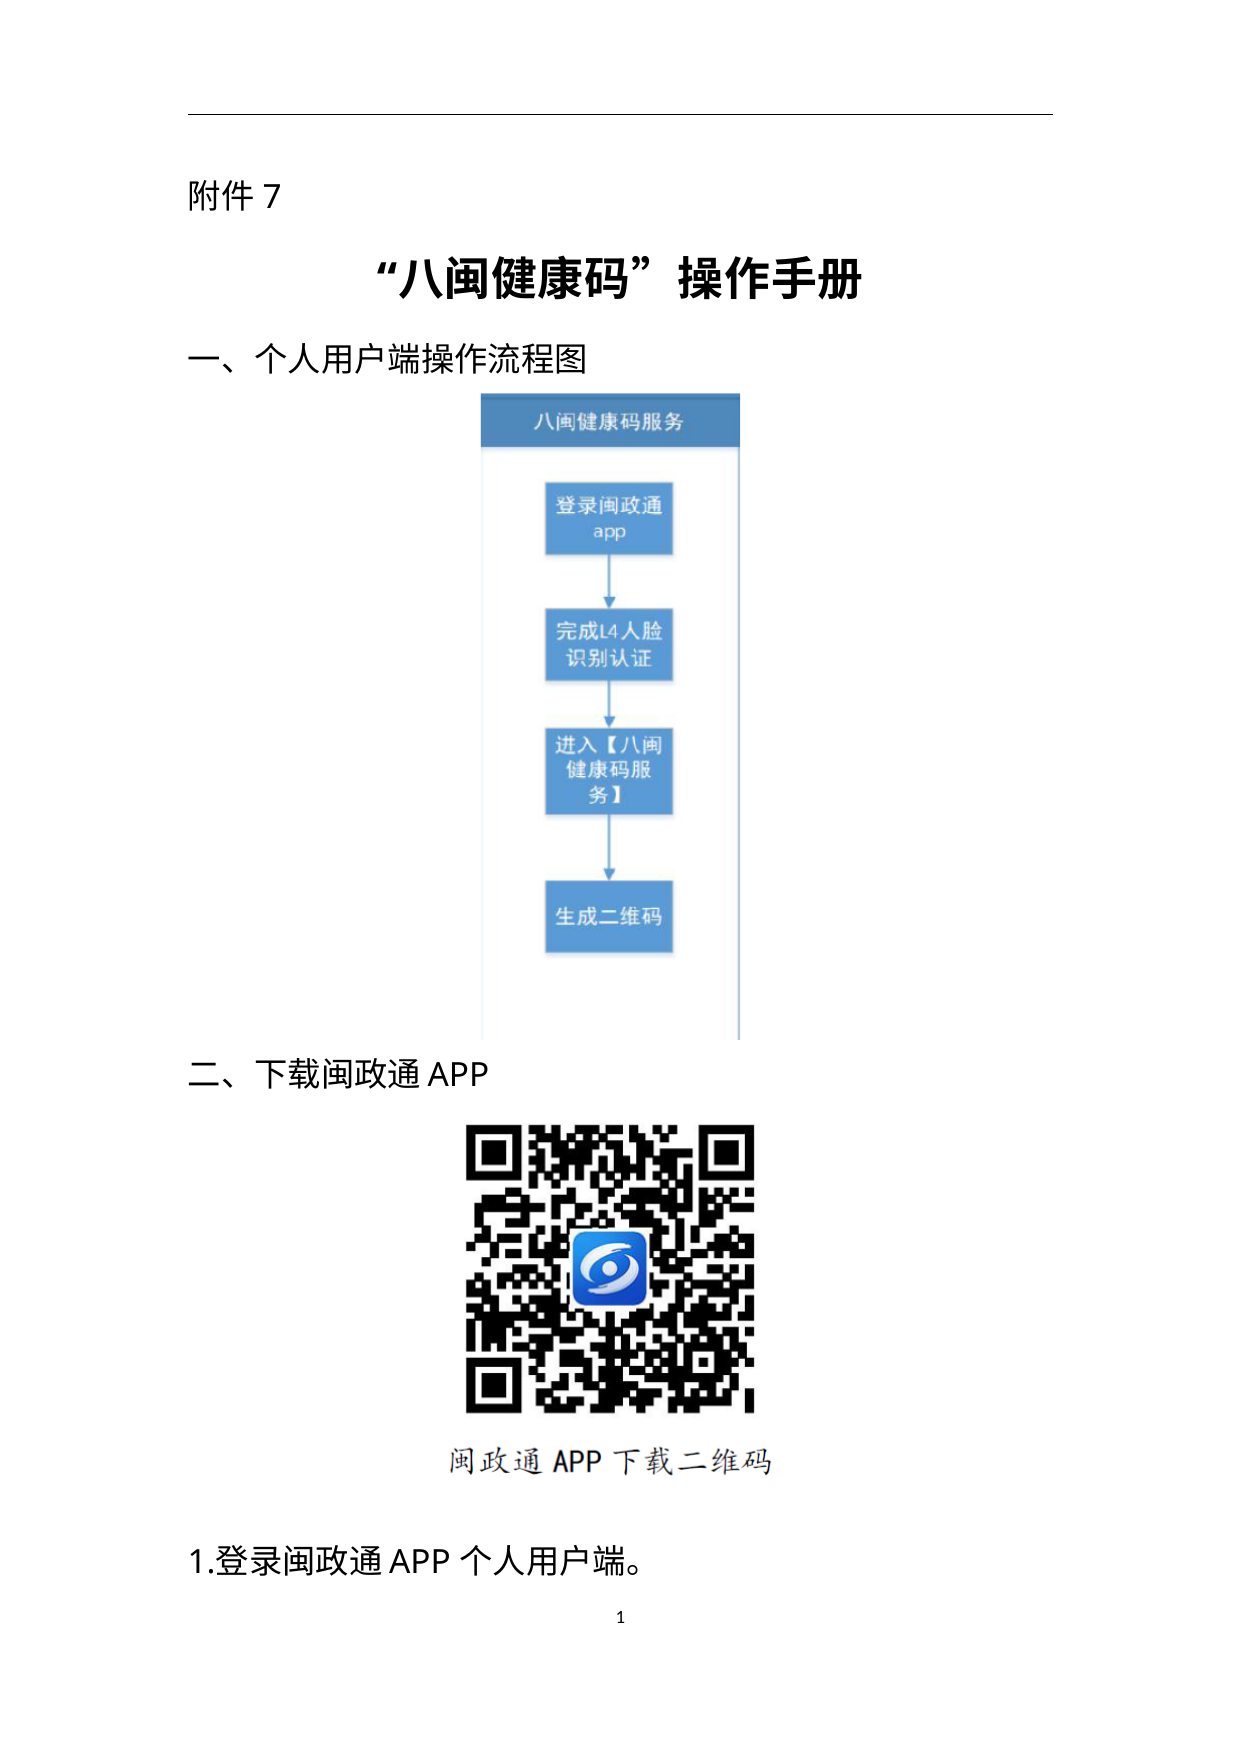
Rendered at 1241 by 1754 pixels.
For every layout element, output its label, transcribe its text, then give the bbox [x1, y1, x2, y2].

picture [187, 1104, 1053, 1494]
picture [187, 389, 1053, 1040]
text 二、下载闽政通APP [187, 1040, 1053, 1104]
text 1.登录闽政通APP 个人用户端。 [187, 1527, 1053, 1592]
text “八闽健康码”操作手册 [187, 227, 1053, 324]
text 附件7 [187, 162, 1053, 227]
text 一、个人用户端操作流程图 [187, 324, 1053, 389]
